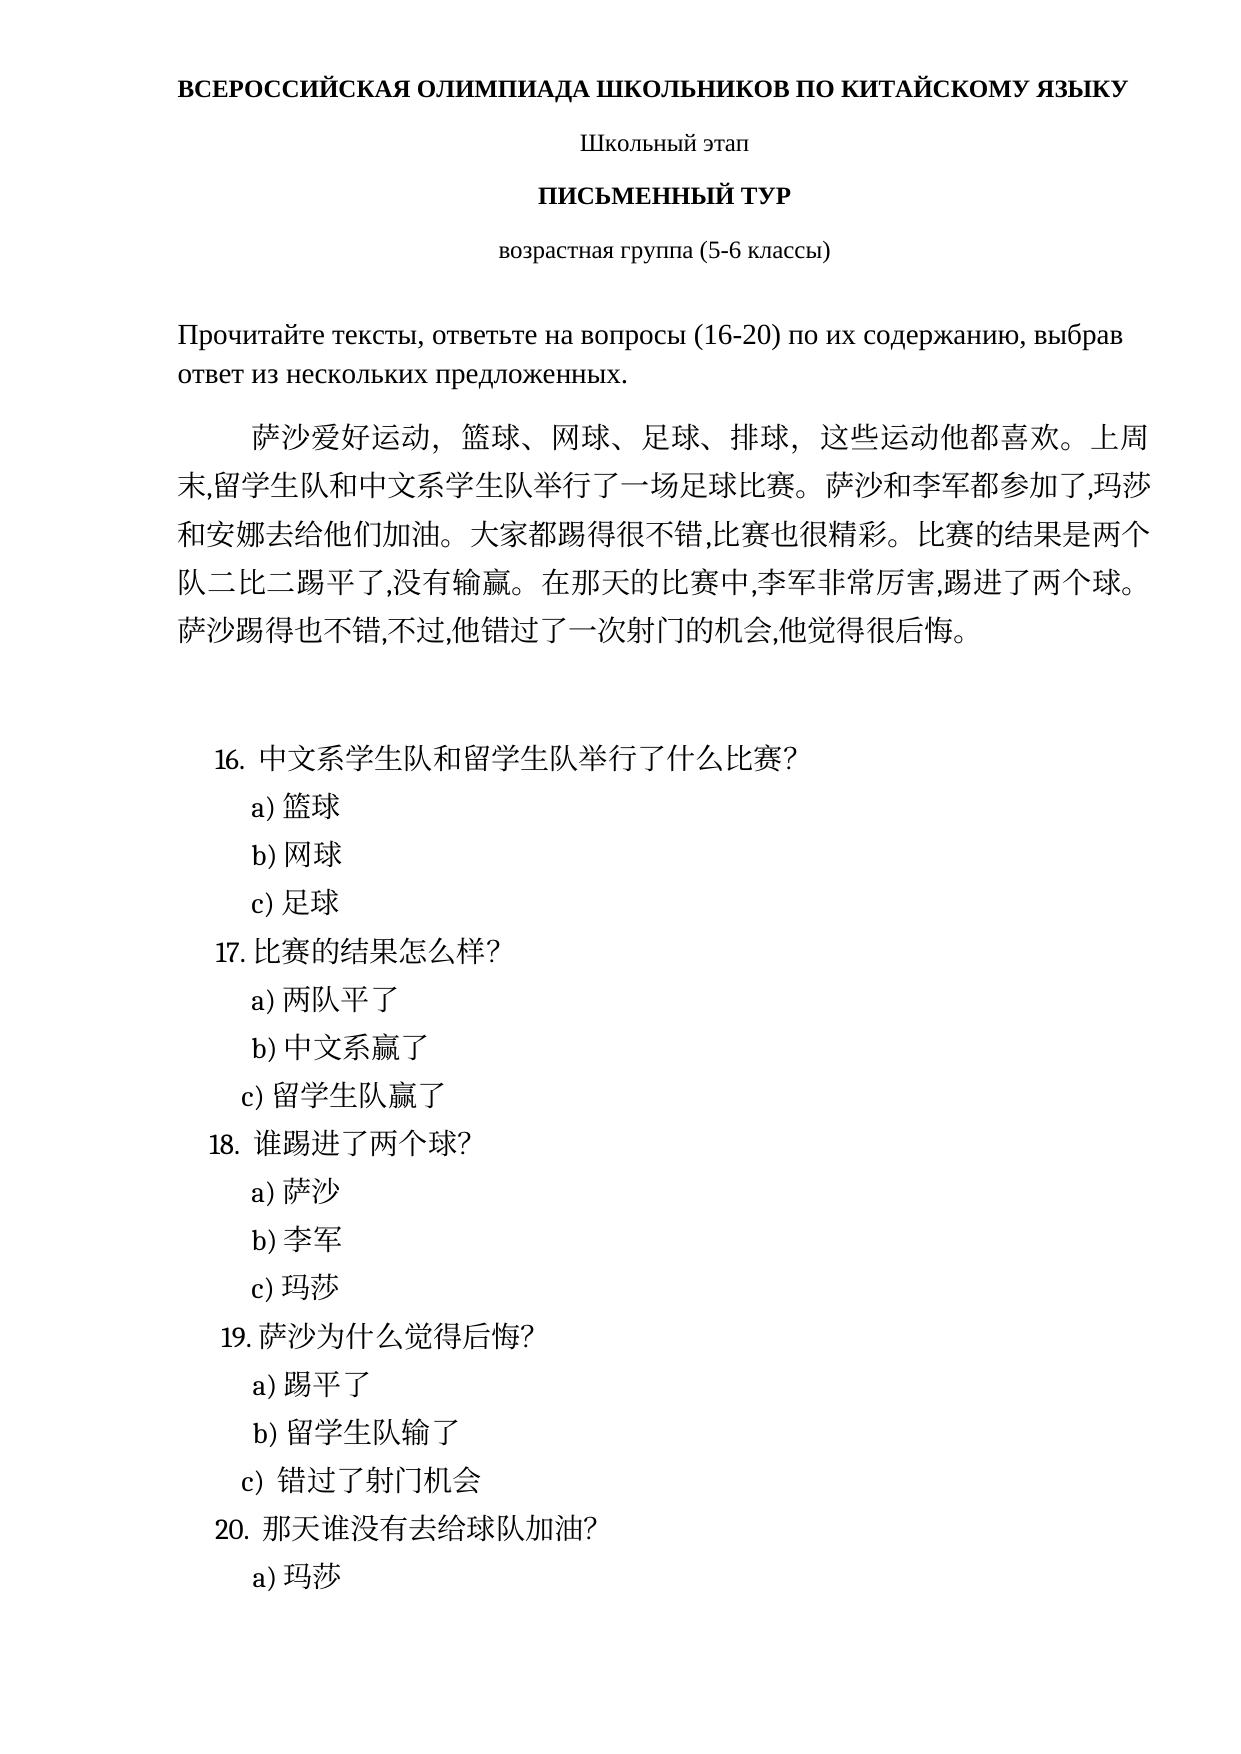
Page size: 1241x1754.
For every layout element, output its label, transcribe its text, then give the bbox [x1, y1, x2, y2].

text c) 留学生队赢了 [177, 1073, 1152, 1115]
text c) 玛莎 [177, 1265, 1152, 1307]
text a) 踢平了 [252, 1362, 1152, 1403]
text 16. 中文系学生队和留学生队举行了什么比赛？ [215, 736, 1152, 778]
text 17. 比赛的结果怎么样？ [177, 928, 1152, 970]
text Прочитайте тексты, ответьте на вопросы (16-20) по их содержанию, выбрав ответ из нескольких предложенных. [177, 317, 1152, 389]
text b) 李军 [177, 1217, 1152, 1259]
text 19. 萨沙为什么觉得后悔？ [215, 1313, 1152, 1355]
text a) 萨沙 [177, 1169, 1152, 1211]
text a) 两队平了 [177, 977, 1152, 1018]
text c) 足球 [215, 880, 1152, 922]
text a) 玛莎 [252, 1554, 1152, 1596]
text b) 留学生队输了 [252, 1410, 1152, 1452]
text b) 中文系赢了 [177, 1025, 1152, 1067]
text b) 网球 [215, 832, 1152, 874]
text 18. 谁踢进了两个球？ [177, 1121, 1152, 1163]
text 萨沙爱好运动，篮球、网球、足球、排球，这些运动他都喜欢。上周末,留学生队和中文系学生队举行了一场足球比赛。萨沙和李军都参加了,玛莎和安娜去给他们加油。大家都踢得很不错,比赛也很精彩。比赛的结果是两个队二比二踢平了,没有输赢。在那天的比赛中,李军非常厉害,踢进了两个球。萨沙踢得也不错,不过,他错过了一次射门的机会,他觉得很后悔。 [177, 415, 1152, 649]
text c) 错过了射门机会 [177, 1458, 1152, 1500]
text 20. 那天谁没有去给球队加油？ [215, 1506, 1152, 1548]
text a) 篮球 [215, 784, 1152, 826]
